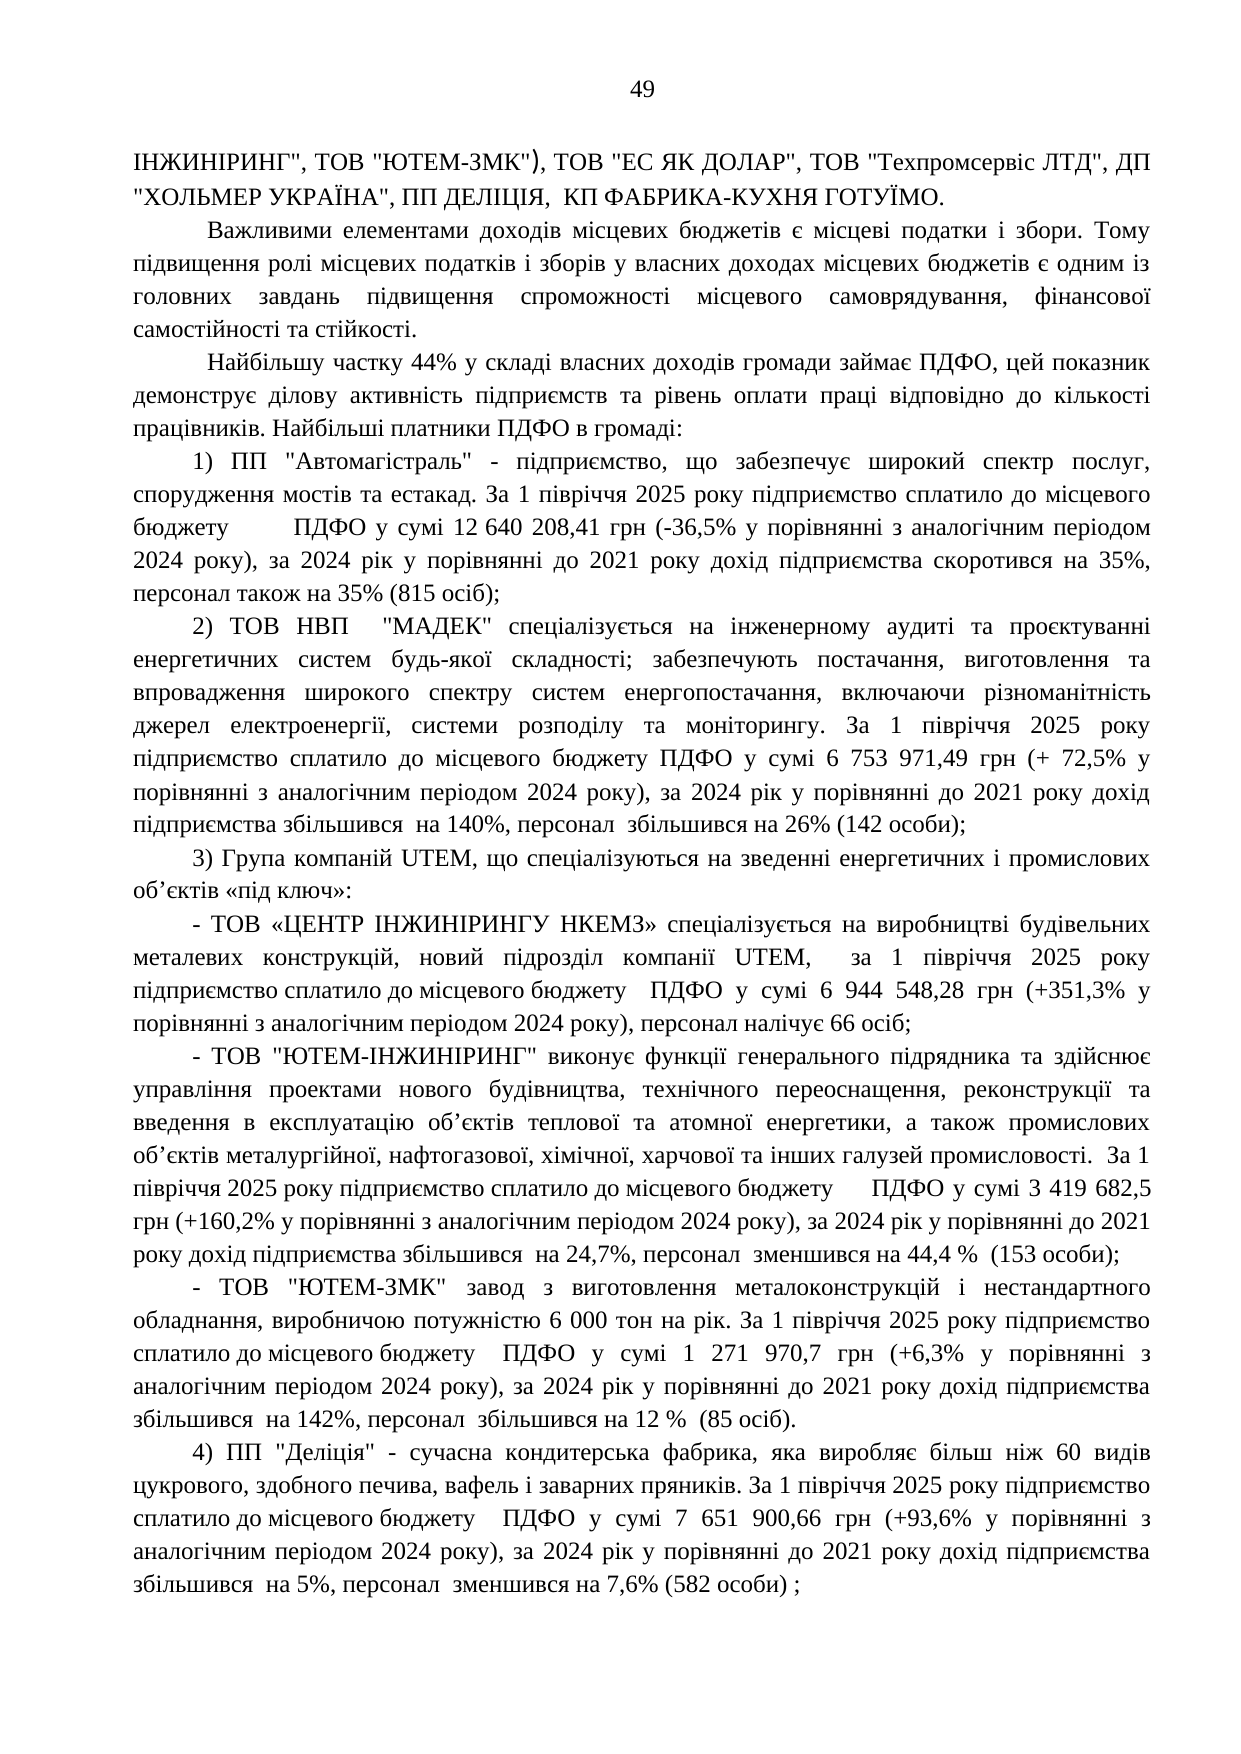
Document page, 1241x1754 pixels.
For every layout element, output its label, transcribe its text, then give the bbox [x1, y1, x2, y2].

text 1) ПП "Автомагістраль" - підприємство, що забезпечує широкий спектр послуг, спорудження мостів та естакад. За 1 півріччя 2025 року підприємство сплатило до місцевого бюджету ПДФО у сумі 12 640 208,41 грн (-36,5% у порівнянні з аналогічним періодом 2024 року), за 2024 рік у порівнянні до 2021 року дохід підприємства скоротився на 35%, персонал також на 35% (815 осіб); [133, 446, 1152, 607]
text 4) ПП "Деліція" - сучасна кондитерська фабрика, яка виробляє більш ніж 60 видів цукрового, здобного печива, вафель і заварних пряників. За 1 півріччя 2025 року підприємство сплатило до місцевого бюджету ПДФО у сумі 7 651 900,66 грн (+93,6% у порівнянні з аналогічним періодом 2024 року), за 2024 рік у порівнянні до 2021 року дохід підприємства збільшився на 5%, персонал зменшився на 7,6% (582 особи) ; [133, 1437, 1152, 1598]
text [133, 142, 1152, 211]
text 2) ТОВ НВП "МАДЕК" спеціалізується на інженерному аудиті та проєктуванні енергетичних систем будь-якої складності; забезпечують постачання, виготовлення та впровадження широкого спектру систем енергопостачання, включаючи різноманітність джерел електроенергії, системи розподілу та моніторингу. За 1 півріччя 2025 року підприємство сплатило до місцевого бюджету ПДФО у сумі 6 753 971,49 грн (+ 72,5% у порівнянні з аналогічним періодом 2024 року), за 2024 рік у порівнянні до 2021 року дохід підприємства збільшився на 140%, персонал збільшився на 26% (142 особи); [133, 611, 1152, 838]
text - ТОВ "ЮТЕМ-ЗМК" завод з виготовлення металоконструкцій і нестандартного обладнання, виробничою потужністю 6 000 тон на рік. За 1 півріччя 2025 року підприємство сплатило до місцевого бюджету ПДФО у сумі 1 271 970,7 грн (+6,3% у порівнянні з аналогічним періодом 2024 року), за 2024 рік у порівнянні до 2021 року дохід підприємства збільшився на 142%, персонал збільшився на 12 % (85 осіб). [133, 1272, 1152, 1433]
text Найбільшу частку 44% у складі власних доходів громади займає ПДФО, цей показник демонструє ділову активність підприємств та рівень оплати праці відповідно до кількості працівників. Найбільші платники ПДФО в громаді: [133, 347, 1152, 442]
text Важливими елементами доходів місцевих бюджетів є місцеві податки і збори. Тому підвищення ролі місцевих податків і зборів у власних доходах місцевих бюджетів є одним із головних завдань підвищення спроможності місцевого самоврядування, фінансової самостійності та стійкості. [133, 215, 1152, 343]
text 3) Група компаній UTEM, що спеціалізуються на зведенні енергетичних і промислових об’єктів «під ключ»: [133, 843, 1152, 904]
text - ТОВ "ЮТЕМ-ІНЖИНІРИНГ" виконує функції генерального підрядника та здійснює управління проектами нового будівництва, технічного переоснащення, реконструкції та введення в експлуатацію об’єктів теплової та атомної енергетики, а також промислових об’єктів металургійної, нафтогазової, хімічної, харчової та інших галузей промисловості. За 1 півріччя 2025 року підприємство сплатило до місцевого бюджету ПДФО у сумі 3 419 682,5 грн (+160,2% у порівнянні з аналогічним періодом 2024 року), за 2024 рік у порівнянні до 2021 року дохід підприємства збільшився на 24,7%, персонал зменшився на 44,4 % (153 особи); [133, 1041, 1152, 1268]
text - ТОВ «ЦЕНТР IНЖИНIРИНГУ НКЕМЗ» спеціалізується на виробництві будівельних металевих конструкцій, новий підрозділ компанії UTEM, за 1 півріччя 2025 року підприємство сплатило до місцевого бюджету ПДФО у сумі 6 944 548,28 грн (+351,3% у порівнянні з аналогічним періодом 2024 року), персонал налічує 66 осіб; [133, 909, 1152, 1036]
